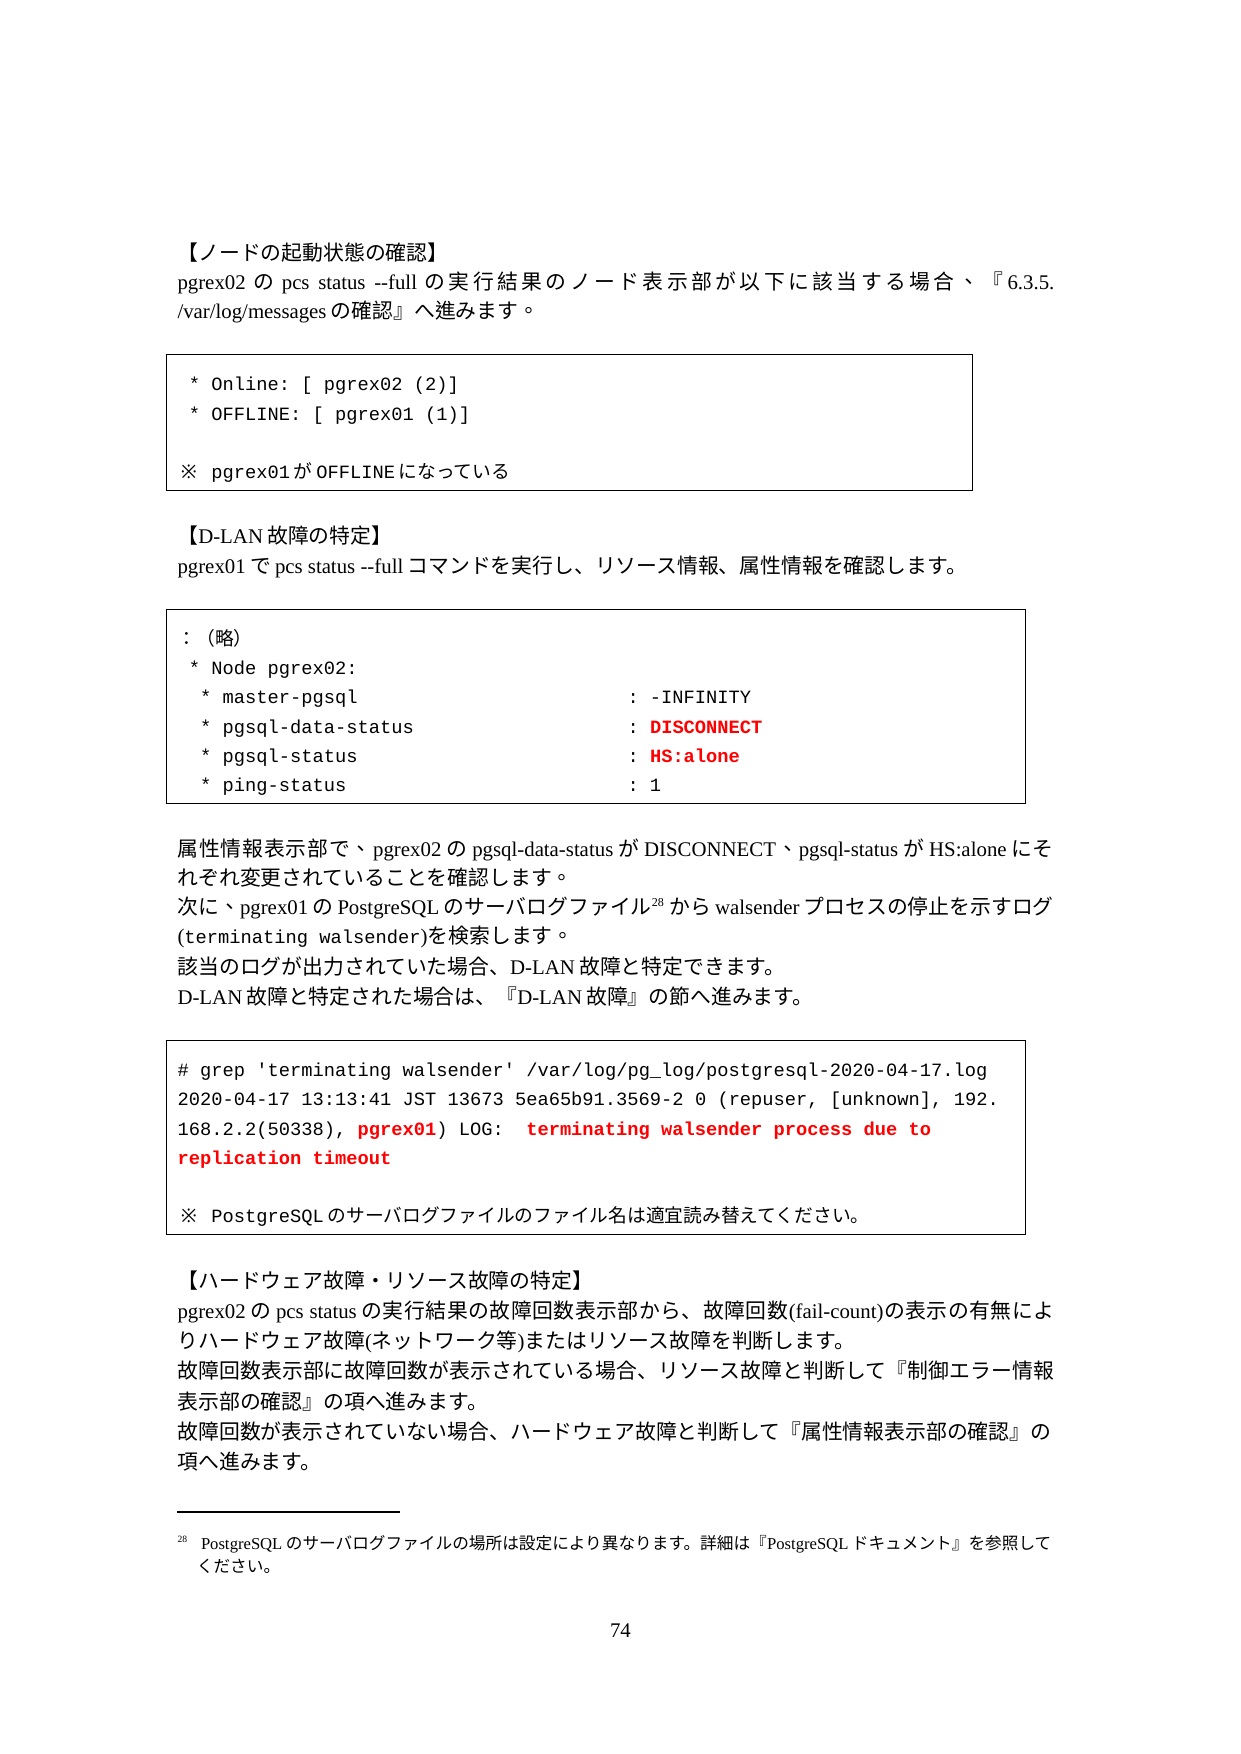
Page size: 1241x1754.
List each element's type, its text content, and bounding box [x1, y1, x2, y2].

text 該当のログが出力されていた場合、D-LAN故障と特定できます。 [177, 950, 1054, 980]
text 【D-LAN故障の特定】 [177, 520, 1054, 549]
text D-LAN故障と特定された場合は、『D-LAN故障』の節へ進みます。 [177, 980, 1054, 1010]
text 故障回数が表示されていない場合、ハードウェア故障と判断して『属性情報表示部の確認』の項へ進みます。 [177, 1415, 1054, 1476]
text 【ノードの起動状態の確認】 [177, 236, 1054, 266]
text pgrex02のpcs statusの実行結果の故障回数表示部から、故障回数(fail-count)の表示の有無によりハードウェア故障(ネットワーク等)またはリソース故障を判断します。 [177, 1294, 1054, 1355]
text 属性情報表示部で、pgrex02のpgsql-data-statusがDISCONNECT、pgsql-statusがHS:aloneにそれぞれ変更されていることを確認します。 [177, 833, 1054, 892]
table_header ：（略） * Node pgrex02: * master-pgsql : -INFINITY * pgsql-data-status : DISCONNECT * pgsql-status : HS:alone * ping-status : 1 [167, 610, 1025, 803]
text 次に、pgrex01のPostgreSQLのサーバログファイル からwalsenderプロセスの停止を示すログ(terminating walsender)を検索します。 [177, 892, 1054, 950]
text 【ハードウェア故障・リソース故障の特定】 [177, 1264, 1054, 1294]
table_header # grep 'terminating walsender' /var/log/pg_log/postgresql-2020-04-17.log 2020-04-17 13:13:41 JST 13673 5ea65b91.3569-2 0 (repuser, [unknown], 192.168.2.2(50338), pgrex01) LOG: terminating walsender process due to replication timeout ※ PostgreSQLのサーバログファイルのファイル名は適宜読み替えてください。 [167, 1041, 1025, 1234]
text pgrex01でpcs status --fullコマンドを実行し、リソース情報、属性情報を確認します。 [177, 549, 1054, 579]
text pgrex02のpcs status --fullの実行結果のノード表示部が以下に該当する場合、『6.3.5. /var/log/messagesの確認』へ進みます。 [177, 266, 1054, 324]
text 故障回数表示部に故障回数が表示されている場合、リソース故障と判断して『制御エラー情報表示部の確認』の項へ進みます。 [177, 1355, 1054, 1415]
table_header * Online: [ pgrex02 (2)] * OFFLINE: [ pgrex01 (1)] ※ pgrex01がOFFLINEになっている [167, 355, 972, 490]
